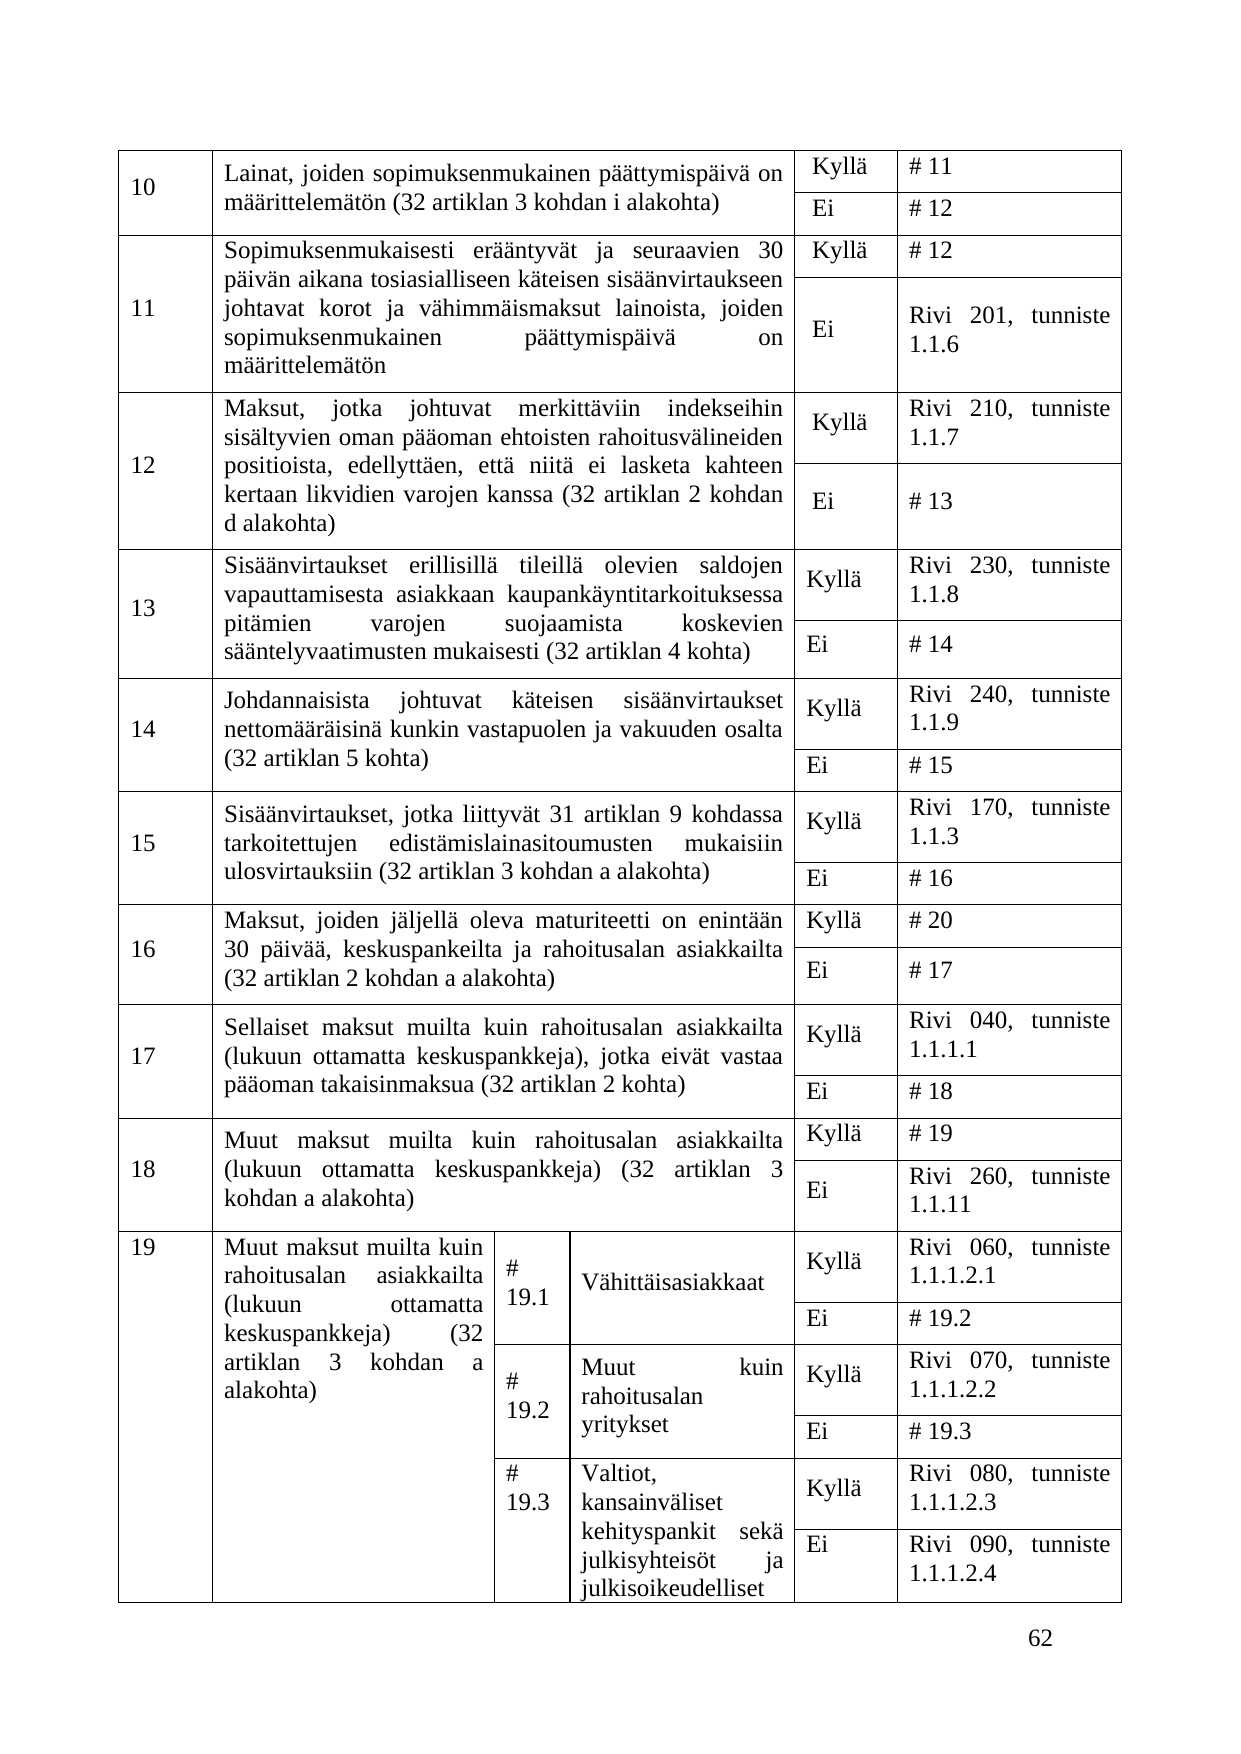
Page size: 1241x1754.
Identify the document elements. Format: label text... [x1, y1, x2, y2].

table_cell # 15 [898, 750, 1121, 791]
table_cell Rivi 260, tunniste 1.1.11 [898, 1161, 1121, 1231]
table_cell Ei [795, 621, 897, 678]
table_cell Johdannaisista johtuvat käteisen sisäänvirtaukset nettomääräisinä kunkin vastapuolen ja vakuuden osalta (32 artiklan 5 kohta) [213, 679, 794, 791]
table_cell # 19.3 [898, 1416, 1121, 1457]
table_cell # 19.2 [898, 1303, 1121, 1344]
table_cell Kyllä [795, 905, 897, 947]
table_cell # 19 [898, 1119, 1121, 1160]
table_cell Rivi 240, tunniste 1.1.9 [898, 679, 1121, 749]
table_cell Ei [795, 1416, 897, 1457]
table_cell Kyllä [795, 1345, 897, 1415]
table_cell # 20 [898, 905, 1121, 947]
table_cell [898, 1530, 1121, 1602]
table_cell Ei [795, 278, 897, 392]
table_cell # 14 [898, 621, 1121, 678]
table_cell Muut maksut muilta kuin rahoitusalan asiakkailta (lukuun ottamatta keskuspankkeja) (32 artiklan 3 kohdan a alakohta) [213, 1232, 494, 1602]
table_cell Ei [795, 464, 897, 549]
table_cell Kyllä [795, 393, 897, 463]
table_cell 13 [119, 550, 212, 678]
table_cell Valtiot, kansainväliset kehityspankit sekä julkisyhteisöt ja julkisoikeudelliset laitokset [571, 1459, 794, 1602]
table_cell Ei [795, 1076, 897, 1117]
table_cell 16 [119, 905, 212, 1004]
table_cell Kyllä [795, 1232, 897, 1302]
table_cell # 19.1 [495, 1232, 569, 1344]
table_cell 18 [119, 1119, 212, 1231]
table_cell # 17 [898, 948, 1121, 1004]
table_cell Rivi 080, tunniste 1.1.1.2.3 [898, 1459, 1121, 1528]
table_cell Lainat, joiden sopimuksenmukainen päättymispäivä on määrittelemätön (32 artiklan 3 kohdan i alakohta) [213, 151, 794, 234]
table_cell Kyllä [795, 1119, 897, 1160]
table_cell Kyllä [795, 1005, 897, 1075]
table_cell Rivi 230, tunniste 1.1.8 [898, 550, 1121, 620]
table_cell Rivi 040, tunniste 1.1.1.1 [898, 1005, 1121, 1075]
table_cell # 12 [898, 236, 1121, 277]
table_cell Sisäänvirtaukset erillisillä tileillä olevien saldojen vapauttamisesta asiakkaan kaupankäyntitarkoituksessa pitämien varojen suojaamista koskevien sääntelyvaatimusten mukaisesti (32 artiklan 4 kohta) [213, 550, 794, 678]
table_cell # 12 [898, 193, 1121, 234]
table_cell Ei [795, 750, 897, 791]
table_cell Kyllä [795, 236, 897, 277]
table_cell # 18 [898, 1076, 1121, 1117]
table_cell Ei [795, 863, 897, 904]
table_cell 15 [119, 792, 212, 904]
table_cell Kyllä [795, 151, 897, 192]
table_cell Kyllä [795, 679, 897, 749]
table_cell # 19.3 [495, 1459, 569, 1602]
table_cell Rivi 201, tunniste 1.1.6 [898, 278, 1121, 392]
table_cell # 19.2 [495, 1345, 569, 1457]
table_cell 17 [119, 1005, 212, 1117]
table_cell Muut kuin rahoitusalan yritykset [571, 1345, 794, 1457]
table_cell 12 [119, 393, 212, 549]
table_cell Maksut, joiden jäljellä oleva maturiteetti on enintään 30 päivää, keskuspankeilta ja rahoitusalan asiakkailta (32 artiklan 2 kohdan a alakohta) [213, 905, 794, 1004]
table_cell Sisäänvirtaukset, jotka liittyvät 31 artiklan 9 kohdassa tarkoitettujen edistämislainasitoumusten mukaisiin ulosvirtauksiin (32 artiklan 3 kohdan a alakohta) [213, 792, 794, 904]
table_cell Rivi 070, tunniste 1.1.1.2.2 [898, 1345, 1121, 1415]
table_cell Rivi 060, tunniste 1.1.1.2.1 [898, 1232, 1121, 1302]
table_cell Ei [795, 1161, 897, 1231]
table_cell Rivi 170, tunniste 1.1.3 [898, 792, 1121, 862]
table_cell # 11 [898, 151, 1121, 192]
table_cell # 13 [898, 464, 1121, 549]
table_cell 19 [119, 1232, 212, 1602]
table_cell Sellaiset maksut muilta kuin rahoitusalan asiakkailta (lukuun ottamatta keskuspankkeja), jotka eivät vastaa pääoman takaisinmaksua (32 artiklan 2 kohta) [213, 1005, 794, 1117]
table_cell Rivi 210, tunniste 1.1.7 [898, 393, 1121, 463]
table_cell Ei [795, 948, 897, 1004]
table_cell Ei [795, 1303, 897, 1344]
table_cell 14 [119, 679, 212, 791]
table_cell Kyllä [795, 1459, 897, 1528]
table_cell Kyllä [795, 550, 897, 620]
table_cell 11 [119, 236, 212, 392]
table_cell Maksut, jotka johtuvat merkittäviin indekseihin sisältyvien oman pääoman ehtoisten rahoitusvälineiden positioista, edellyttäen, että niitä ei lasketa kahteen kertaan likvidien varojen kanssa (32 artiklan 2 kohdan d alakohta) [213, 393, 794, 549]
table_cell # 16 [898, 863, 1121, 904]
table_cell Muut maksut muilta kuin rahoitusalan asiakkailta (lukuun ottamatta keskuspankkeja) (32 artiklan 3 kohdan a alakohta) [213, 1119, 794, 1231]
table_cell Vähittäisasiakkaat [571, 1232, 794, 1344]
table_cell Kyllä [795, 792, 897, 862]
table_cell 10 [119, 151, 212, 234]
table_cell Ei [795, 193, 897, 234]
table_cell Ei [795, 1530, 897, 1602]
table_cell Sopimuksenmukaisesti erääntyvät ja seuraavien 30 päivän aikana tosiasialliseen käteisen sisäänvirtaukseen johtavat korot ja vähimmäismaksut lainoista, joiden sopimuksenmukainen päättymispäivä on määrittelemätön [213, 236, 794, 392]
